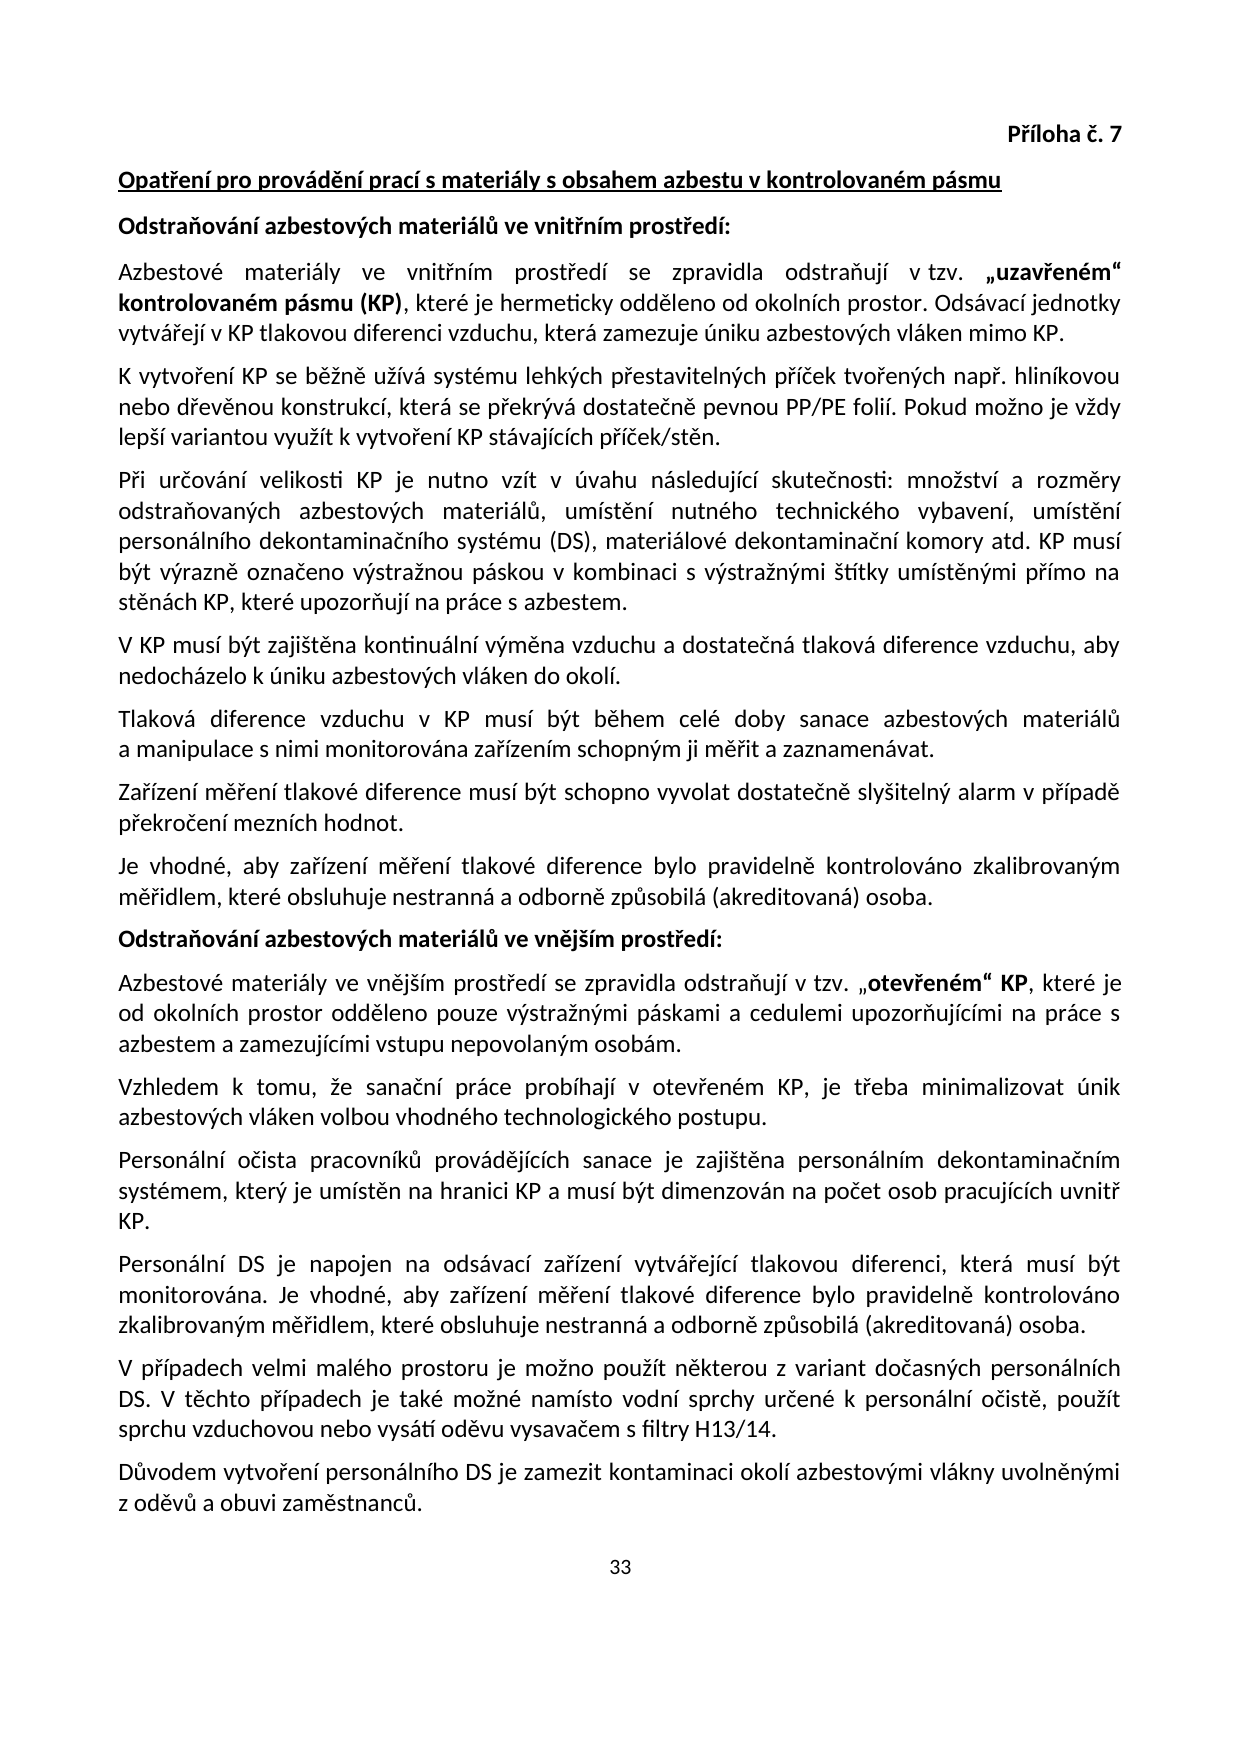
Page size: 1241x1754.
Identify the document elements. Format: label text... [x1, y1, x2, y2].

text Příloha č. 7 [118, 118, 1122, 149]
text V KP musí být zajištěna kontinuální výměna vzduchu a dostatečná tlaková diference vzduchu, aby nedocházelo k úniku azbestových vláken do okolí. [118, 629, 1122, 691]
text Je vhodné, aby zařízení měření tlakové diference bylo pravidelně kontrolováno zkalibrovaným měřidlem, které obsluhuje nestranná a odborně způsobilá (akreditovaná) osoba. [118, 850, 1122, 911]
text Při určování velikosti KP je nutno vzít v úvahu následující skutečnosti: množství a rozměry odstraňovaných azbestových materiálů, umístění nutného technického vybavení, umístění personálního dekontaminačního systému (DS), materiálové dekontaminační komory atd. KP musí být výrazně označeno výstražnou páskou v kombinaci s výstražnými štítky umístěnými přímo na stěnách KP, které upozorňují na práce s azbestem. [118, 464, 1122, 617]
text Vzhledem k tomu, že sanační práce probíhají v otevřeném KP, je třeba minimalizovat únik azbestových vláken volbou vhodného technologického postupu. [118, 1071, 1122, 1132]
text Personální DS je napojen na odsávací zařízení vytvářející tlakovou diferenci, která musí být monitorována. Je vhodné, aby zařízení měření tlakové diference bylo pravidelně kontrolováno zkalibrovaným měřidlem, které obsluhuje nestranná a odborně způsobilá (akreditovaná) osoba. [118, 1248, 1122, 1340]
text V případech velmi malého prostoru je možno použít některou z variant dočasných personálních DS. V těchto případech je také možné namísto vodní sprchy určené k personální očistě, použít sprchu vzduchovou nebo vysátí oděvu vysavačem s filtry H13/14. [118, 1352, 1122, 1444]
text Zařízení měření tlakové diference musí být schopno vyvolat dostatečně slyšitelný alarm v případě překročení mezních hodnot. [118, 777, 1122, 838]
text Azbestové materiály ve vnějším prostředí se zpravidla odstraňují v tzv. „otevřeném“ KP, které je od okolních prostor odděleno pouze výstražnými páskami a cedulemi upozorňujícími na práce s azbestem a zamezujícími vstupu nepovolaným osobám. [118, 967, 1122, 1058]
text Personální očista pracovníků provádějících sanace je zajištěna personálním dekontaminačním systémem, který je umístěn na hranici KP a musí být dimenzován na počet osob pracujících uvnitř KP. [118, 1144, 1122, 1236]
text Odstraňování azbestových materiálů ve vnějším prostředí: [118, 924, 1122, 954]
text Odstraňování azbestových materiálů ve vnitřním prostředí: [118, 210, 1122, 241]
text Azbestové materiály ve vnitřním prostředí se zpravidla odstraňují v tzv. „uzavřeném“ kontrolovaném pásmu (KP), které je hermeticky odděleno od okolních prostor. Odsávací jednotky vytvářejí v KP tlakovou diferenci vzduchu, která zamezuje úniku azbestových vláken mimo KP. [118, 256, 1122, 348]
text Opatření pro provádění prací s materiály s obsahem azbestu v kontrolovaném pásmu [118, 164, 1122, 195]
text Důvodem vytvoření personálního DS je zamezit kontaminaci okolí azbestovými vlákny uvolněnými z oděvů a obuvi zaměstnanců. [118, 1456, 1122, 1517]
text Tlaková diference vzduchu v KP musí být během celé doby sanace azbestových materiálů a manipulace s nimi monitorována zařízením schopným ji měřit a zaznamenávat. [118, 703, 1122, 764]
text K vytvoření KP se běžně užívá systému lehkých přestavitelných příček tvořených např. hliníkovou nebo dřevěnou konstrukcí, která se překrývá dostatečně pevnou PP/PE folií. Pokud možno je vždy lepší variantou využít k vytvoření KP stávajících příček/stěn. [118, 360, 1122, 452]
